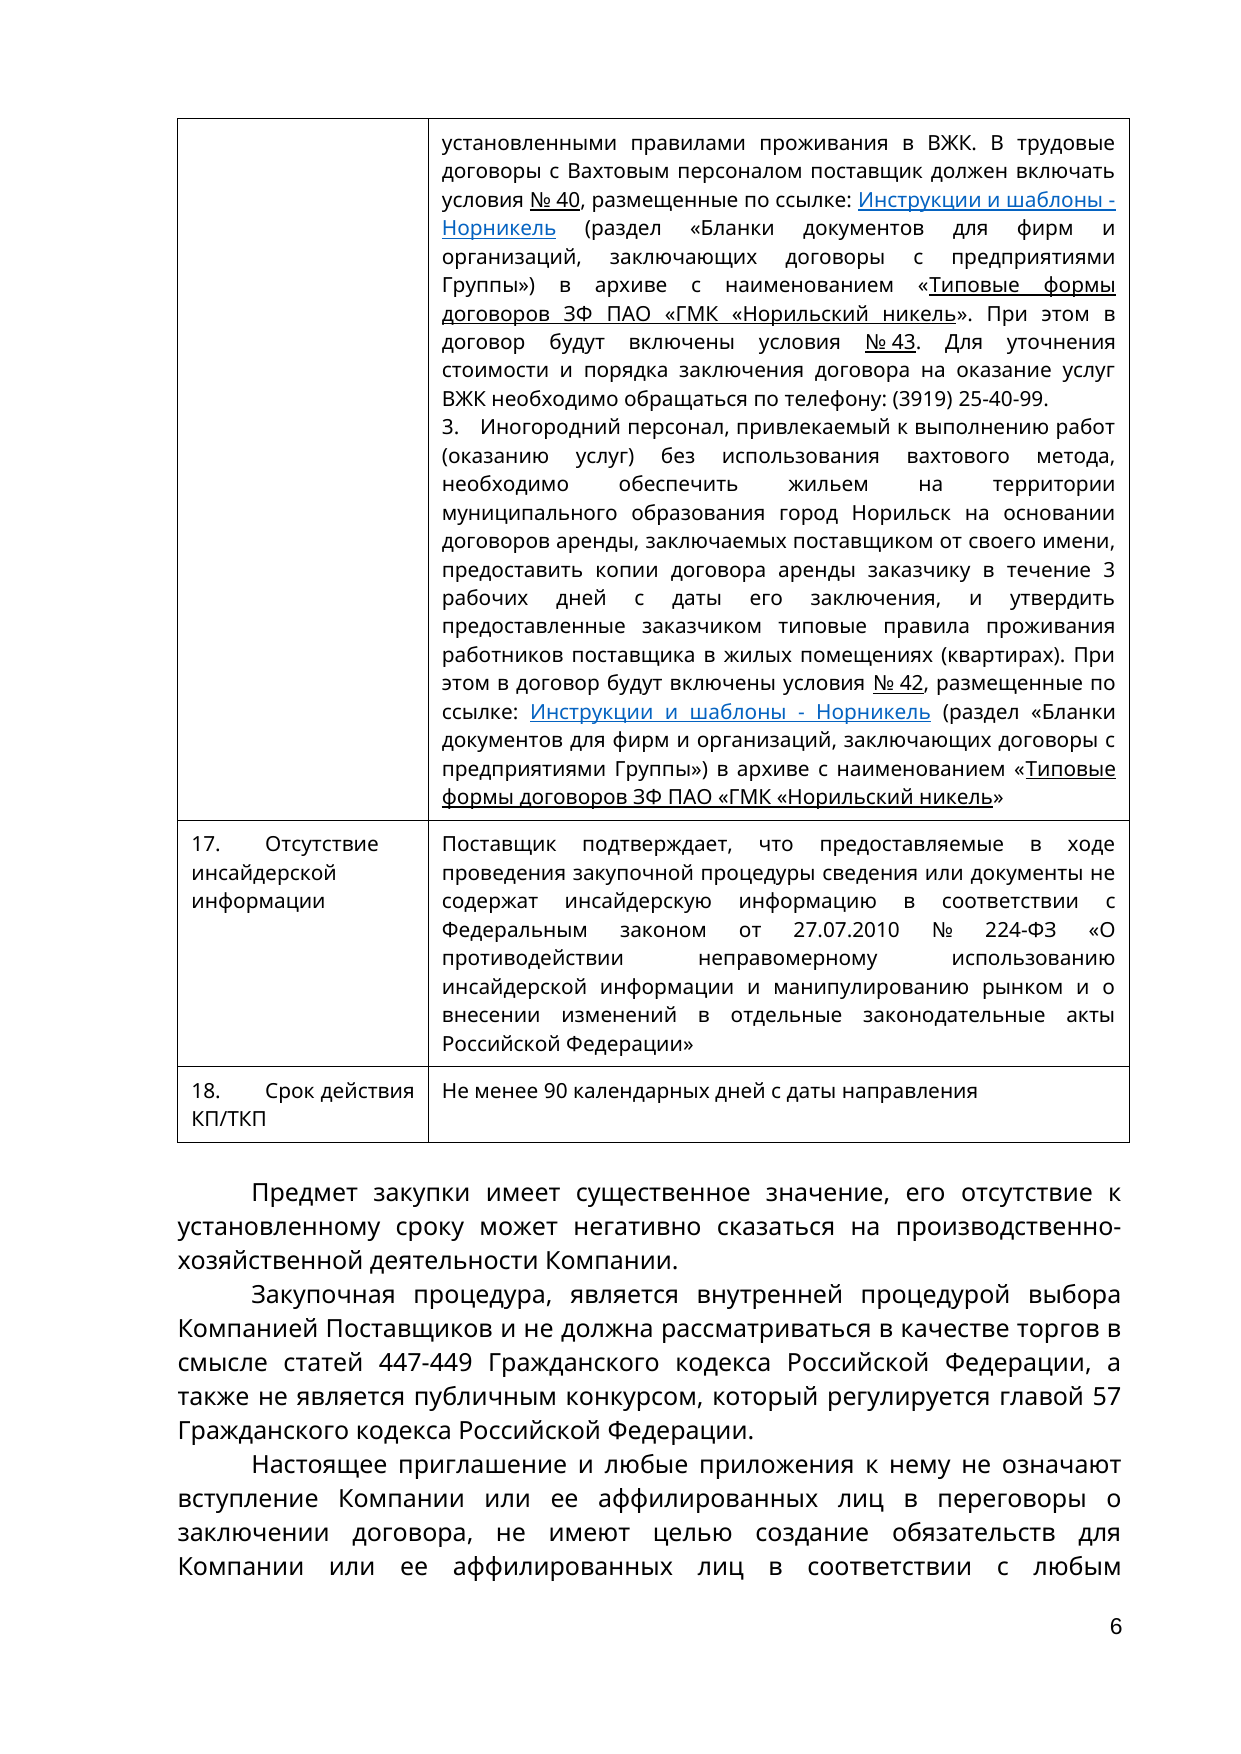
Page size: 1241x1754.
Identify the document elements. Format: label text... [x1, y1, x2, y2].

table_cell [178, 119, 428, 819]
table_cell Срок действия КП/ТКП [178, 1067, 428, 1142]
text Предмет закупки имеет существенное значение, его отсутствие к установленному сроку может негативно сказаться на производственно-хозяйственной деятельности Компании. [177, 1174, 1122, 1276]
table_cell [429, 119, 1129, 819]
table_cell Не менее 90 календарных дней с даты направления [429, 1067, 1129, 1142]
table_cell Отсутствие инсайдерской информации [178, 821, 428, 1066]
text Закупочная процедура, является внутренней процедурой выбора Компанией Поставщиков и не должна рассматриваться в качестве торгов в смысле статей 447-449 Гражданского кодекса Российской Федерации, а также не является публичным конкурсом, который регулируется главой 57 Гражданского кодекса Российской Федерации. [177, 1276, 1122, 1447]
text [177, 1447, 1122, 1583]
table_cell Поставщик подтверждает, что предоставляемые в ходе проведения закупочной процедуры сведения или документы не содержат инсайдерскую информацию в соответствии с Федеральным законом от 27.07.2010 № 224-ФЗ «О противодействии неправомерному использованию инсайдерской информации и манипулированию рынком и о внесении изменений в отдельные законодательные акты Российской Федерации» [429, 821, 1129, 1066]
